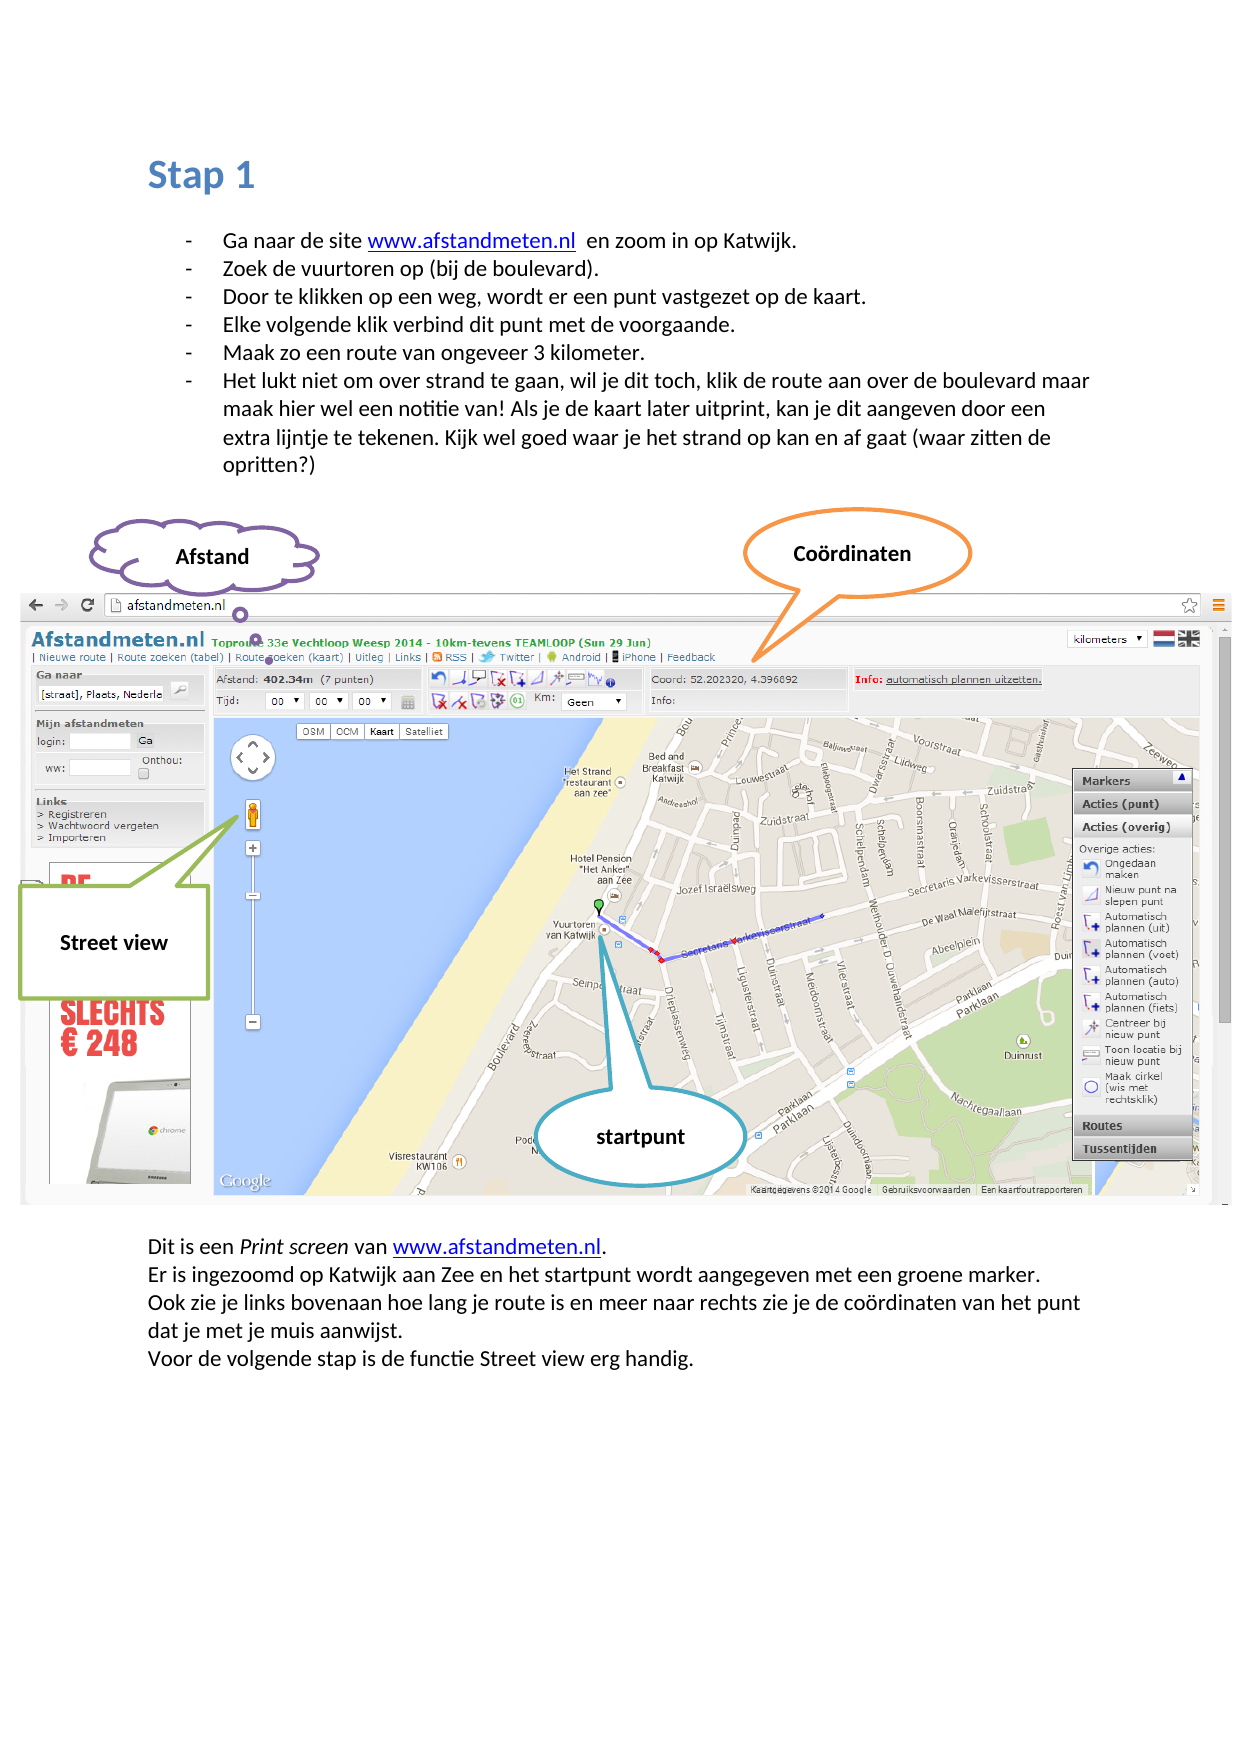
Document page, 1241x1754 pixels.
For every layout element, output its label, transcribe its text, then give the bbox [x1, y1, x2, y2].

picture [20, 593, 1232, 1205]
text Dit is een Print screen van www.afstandmeten.nl. [148, 1232, 1093, 1261]
text Stap 1 [148, 148, 1093, 198]
text Voor de volgende stap is de functie Street view erg handig. [148, 1344, 1093, 1373]
list Door te klikken op een weg, wordt er een punt vastgezet op de kaart. [185, 282, 1093, 311]
text Ook zie je links bovenaan hoe lang je route is en meer naar rechts zie je de coördinaten van het punt dat je met je muis aanwijst. [148, 1288, 1093, 1344]
text Er is ingezoomd op Katwijk aan Zee en het startpunt wordt aangegeven met een groene marker. [148, 1261, 1093, 1288]
list Elke volgende klik verbind dit punt met de voorgaande. [185, 311, 1093, 338]
list Ga naar de site www.afstandmeten.nl en zoom in op Katwijk. [185, 226, 1093, 254]
list Zoek de vuurtoren op (bij de boulevard). [185, 254, 1093, 282]
list Het lukt niet om over strand te gaan, wil je dit toch, klik de route aan over de boulevard maar maak hier wel een notitie van! Als je de kaart later uitprint, kan je dit aangeven door een extra lijntje te tekenen. Kijk wel goed waar je het strand op kan en af gaat (waar zitten de opritten?) [185, 367, 1093, 479]
list Maak zo een route van ongeveer 3 kilometer. [185, 338, 1093, 367]
